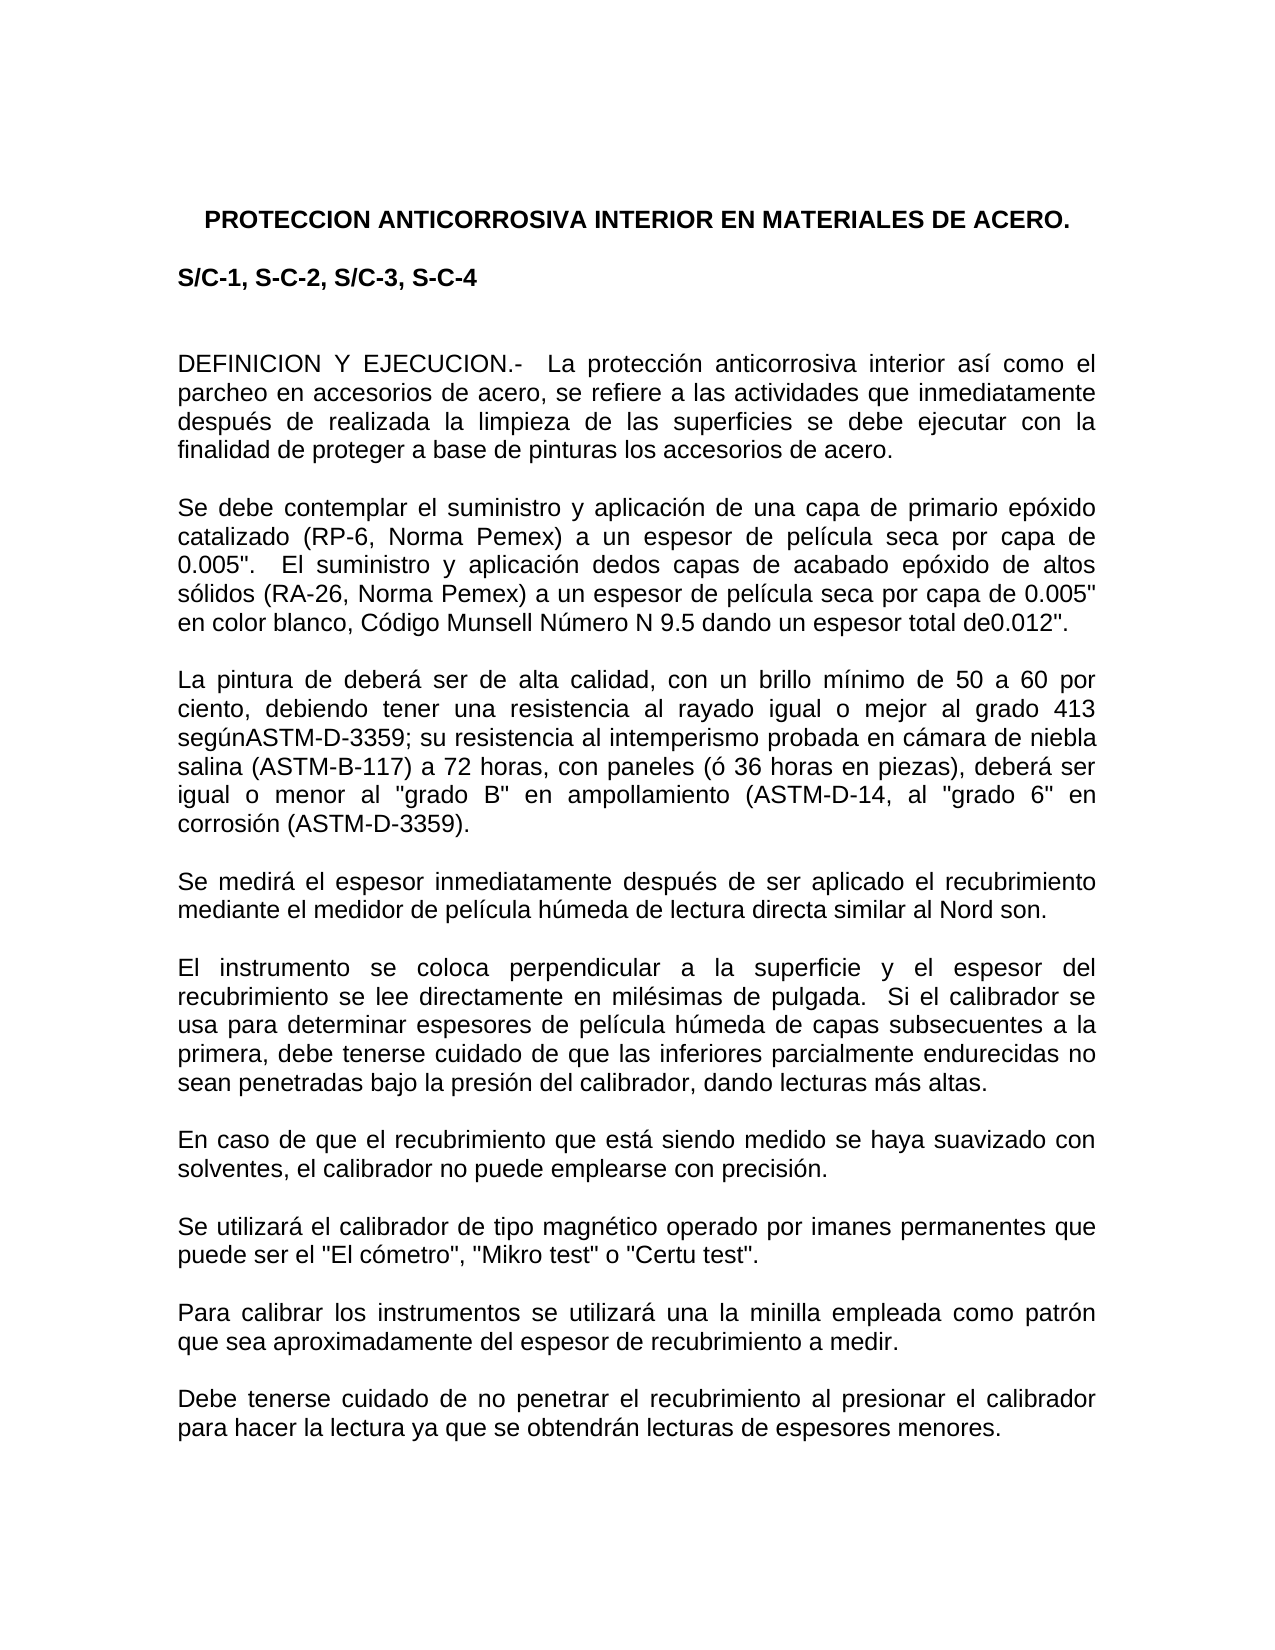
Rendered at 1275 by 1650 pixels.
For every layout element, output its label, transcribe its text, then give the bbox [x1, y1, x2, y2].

text En caso de que el recubrimiento que está siendo medido se haya suavizado con solventes, el calibrador no puede emplearse con precisión. [177, 1125, 1098, 1183]
text Debe tenerse cuidado de no penetrar el recubrimiento al presionar el calibrador para hacer la lectura ya que se obtendrán lecturas de espesores menores. [177, 1384, 1098, 1441]
text Se medirá el espesor inmediatamente después de ser aplicado el recubrimiento mediante el medidor de película húmeda de lectura directa similar al Nord son. [177, 866, 1098, 924]
text El instrumento se coloca perpendicular a la superficie y el espesor del recubrimiento se lee directamente en milésimas de pulgada. Si el calibrador se usa para determinar espesores de película húmeda de capas subsecuentes a la primera, debe tenerse cuidado de que las inferiores parcialmente endurecidas no sean penetradas bajo la presión del calibrador, dando lecturas más altas. [177, 953, 1098, 1096]
text Se debe contemplar el suministro y aplicación de una capa de primario epóxido catalizado (RP-6, Norma Pemex) a un espesor de película seca por capa de 0.005". El suministro y aplicación dedos capas de acabado epóxido de altos sólidos (RA-26, Norma Pemex) a un espesor de película seca por capa de 0.005" en color blanco, Código Munsell Número N 9.5 dando un espesor total de0.012". [177, 493, 1098, 636]
text Se utilizará el calibrador de tipo magnético operado por imanes permanentes que puede ser el "El cómetro", "Mikro test" o "Certu test". [177, 1211, 1098, 1269]
text La pintura de deberá ser de alta calidad, con un brillo mínimo de 50 a 60 por ciento, debiendo tener una resistencia al rayado igual o mejor al grado 413 segúnASTM-D-3359; su resistencia al intemperismo probada en cámara de niebla salina (ASTM-B-117) a 72 horas, con paneles (ó 36 horas en piezas), deberá ser igual o menor al "grado B" en ampollamiento (ASTM-D-14, al "grado 6" en corrosión (ASTM-D-3359). [177, 665, 1098, 838]
text Para calibrar los instrumentos se utilizará una la minilla empleada como patrón que sea aproximadamente del espesor de recubrimiento a medir. [177, 1298, 1098, 1355]
text PROTECCION ANTICORROSIVA INTERIOR EN MATERIALES DE ACERO. [177, 205, 1098, 234]
text DEFINICION Y EJECUCION.- La protección anticorrosiva interior así como el parcheo en accesorios de acero, se refiere a las actividades que inmediatamente después de realizada la limpieza de las superficies se debe ejecutar con la finalidad de proteger a base de pinturas los accesorios de acero. [177, 349, 1098, 464]
text S/C-1, S-C-2, S/C-3, S-C-4 [177, 263, 1098, 291]
